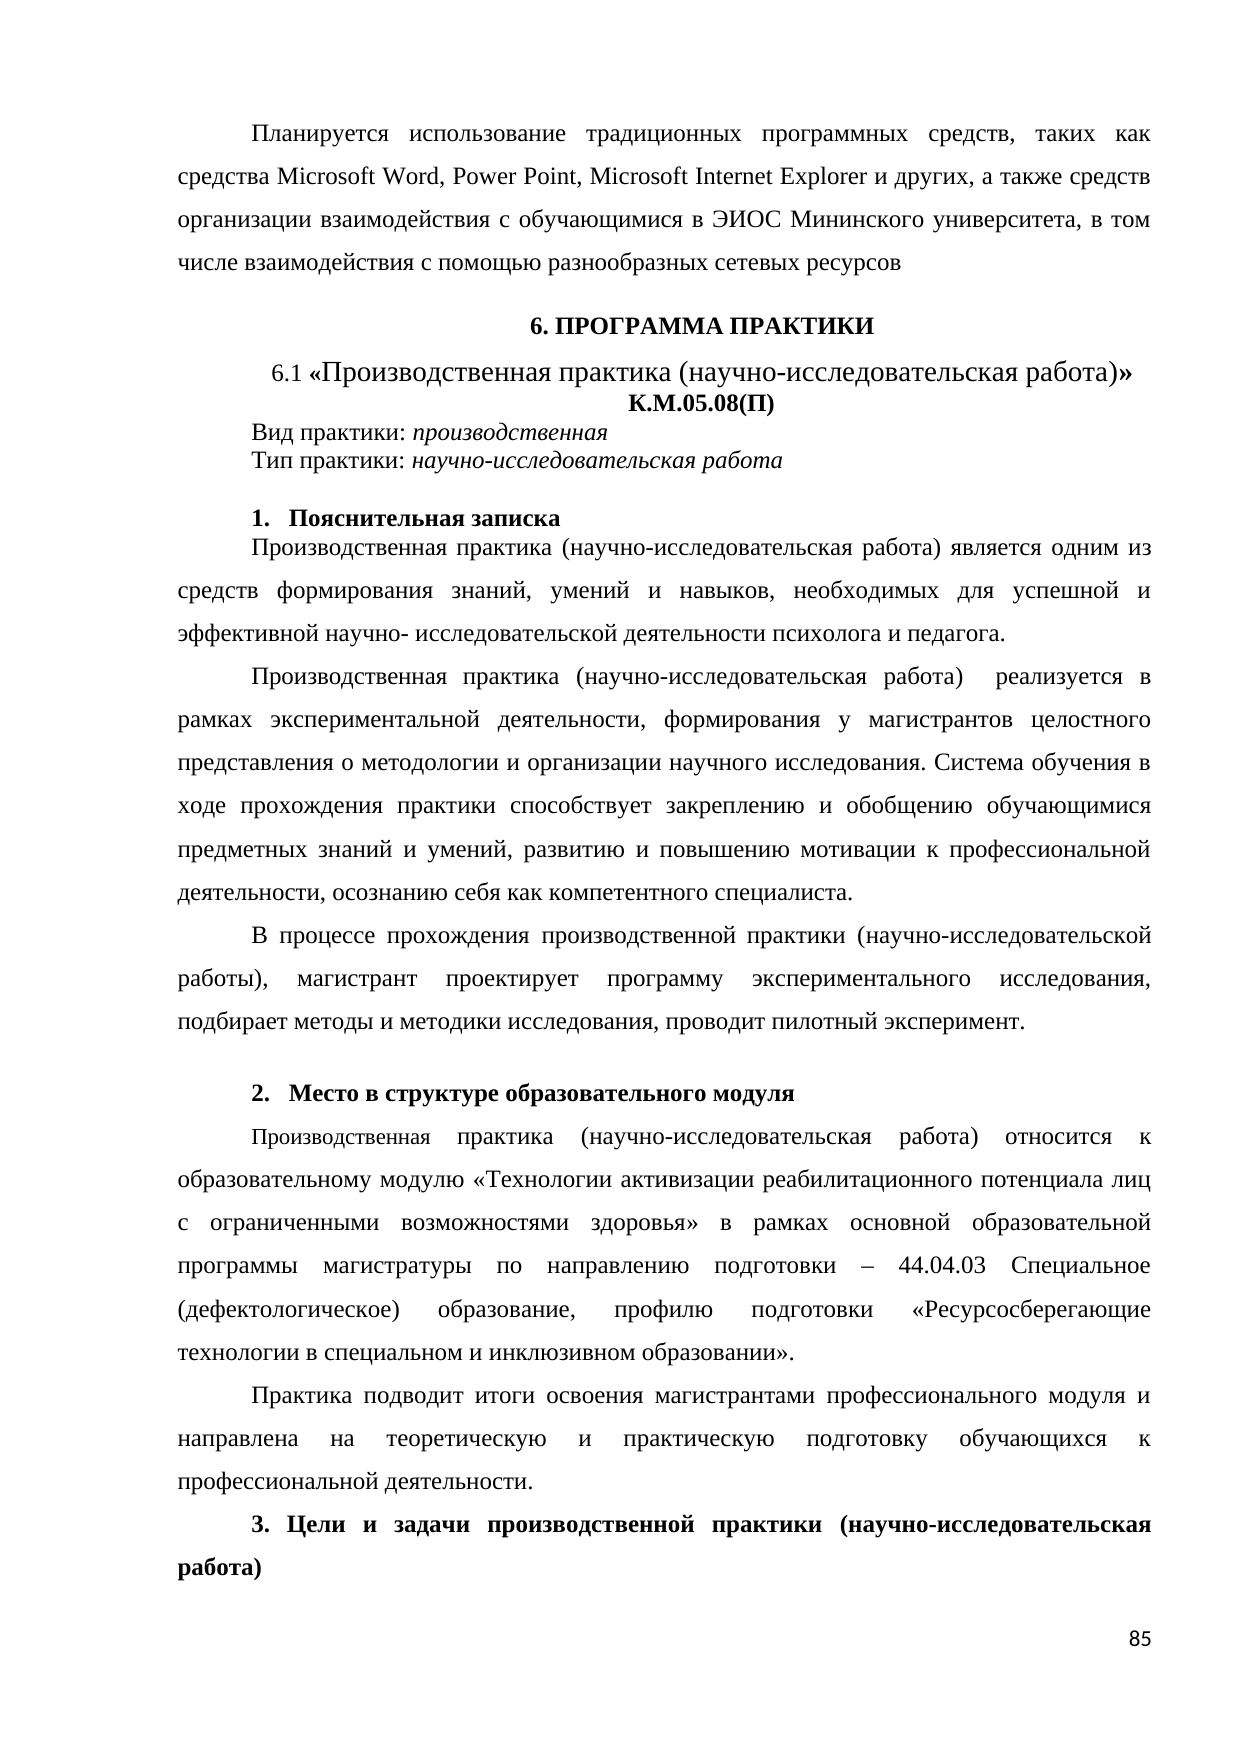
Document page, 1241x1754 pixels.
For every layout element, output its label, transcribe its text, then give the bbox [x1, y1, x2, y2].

list Пояснительная записка [251, 503, 1152, 532]
text К.М.05.08(П) [177, 388, 1152, 417]
text Производственная практика (научно-исследовательская работа) является одним из средств формирования знаний, умений и навыков, необходимых для успешной и эффективной научно- исследовательской деятельности психолога и педагога. [177, 532, 1152, 647]
text Тип практики: научно-исследовательская работа [177, 446, 1152, 474]
text Практика подводит итоги освоения магистрантами профессионального модуля и направлена на теоретическую и практическую подготовку обучающихся к профессиональной деятельности. [177, 1380, 1152, 1495]
text 6.1 «Производственная практика (научно-исследовательская работа)» [252, 354, 1152, 388]
text В процессе прохождения производственной практики (научно-исследовательской работы), магистрант проектирует программу экспериментального исследования, подбирает методы и методики исследования, проводит пилотный эксперимент. [177, 920, 1152, 1035]
text Производственная практика (научно-исследовательская работа) реализуется в рамках экспериментальной деятельности, формирования у магистрантов целостного представления о методологии и организации научного исследования. Система обучения в ходе прохождения практики способствует закреплению и обобщению обучающимися предметных знаний и умений, развитию и повышению мотивации к профессиональной деятельности, осознанию себя как компетентного специалиста. [177, 661, 1152, 906]
text Планируется использование традиционных программных средств, таких как средства Microsoft Word, Power Point, Microsoft Internet Explorer и других, а также средств организации взаимодействия с обучающимися в ЭИОС Мининского университета, в том числе взаимодействия с помощью разнообразных сетевых ресурсов [177, 118, 1152, 276]
text Производственная практика (научно-исследовательская работа) относится к образовательному модулю «Технологии активизации реабилитационного потенциала лиц с ограниченными возможностями здоровья» в рамках основной образовательной программы магистратуры по направлению подготовки – 44.04.03 Специальное (дефектологическое) образование, профилю подготовки «Ресурсосберегающие технологии в специальном и инклюзивном образовании». [177, 1121, 1152, 1366]
text 6. ПРОГРАММА ПРАКТИКИ [252, 311, 1152, 340]
text Вид практики: производственная [177, 417, 1152, 446]
text 3. Цели и задачи производственной практики (научно-исследовательская работа) [177, 1509, 1152, 1581]
list Место в структуре образовательного модуля [251, 1078, 1152, 1107]
